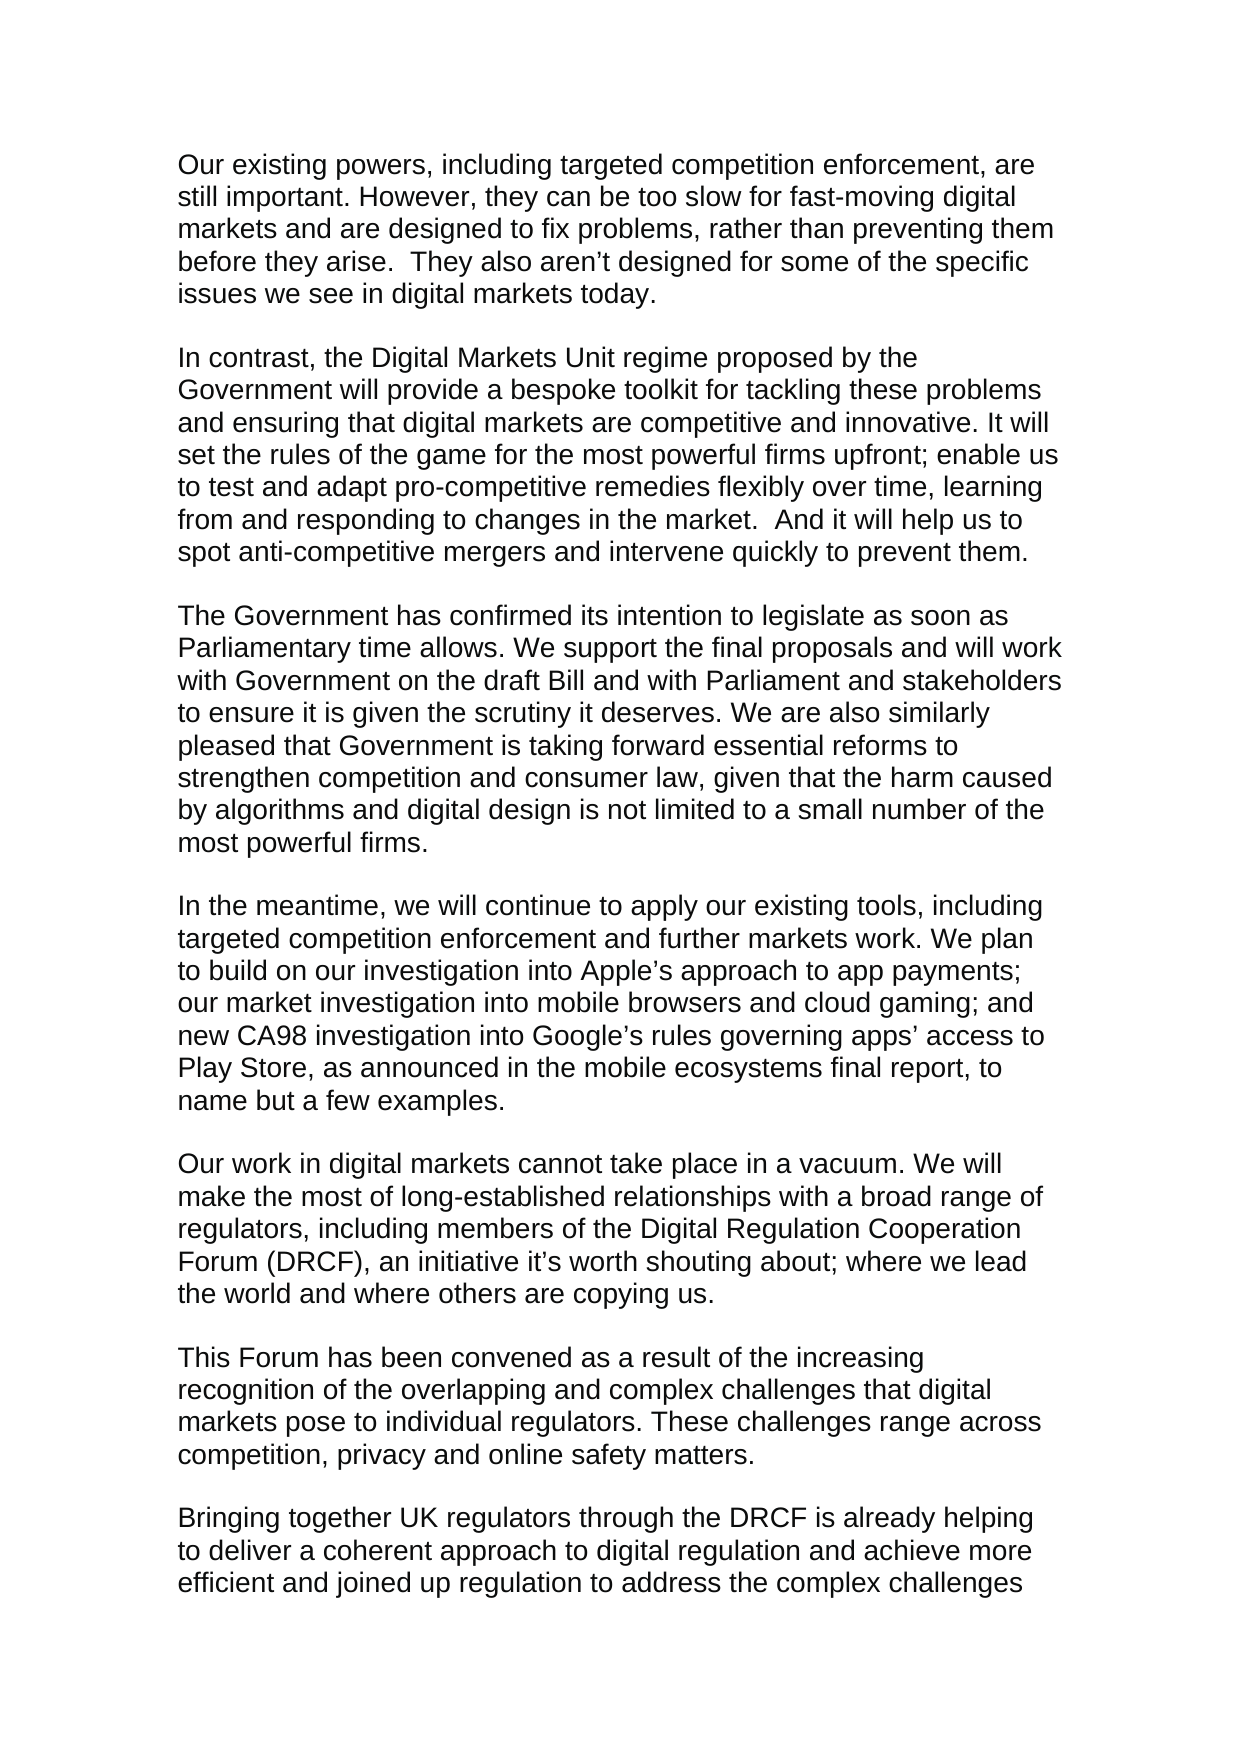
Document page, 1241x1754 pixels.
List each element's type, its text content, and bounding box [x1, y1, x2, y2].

text Our work in digital markets cannot take place in a vacuum. We will make the most of long-established relationships with a broad range of regulators, including members of the Digital Regulation Cooperation Forum (DRCF), an initiative it’s worth shouting about; where we lead the world and where others are copying us. [177, 1147, 1063, 1309]
text This Forum has been convened as a result of the increasing recognition of the overlapping and complex challenges that digital markets pose to individual regulators. These challenges range across competition, privacy and online safety matters. [177, 1341, 1063, 1470]
text The Government has confirmed its intention to legislate as soon as Parliamentary time allows. We support the final proposals and will work with Government on the draft Bill and with Parliament and stakeholders to ensure it is given the scrutiny it deserves. We are also similarly pleased that Government is taking forward essential reforms to strengthen competition and consumer law, given that the harm caused by algorithms and digital design is not limited to a small number of the most powerful firms. [177, 599, 1063, 858]
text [177, 1501, 1063, 1598]
text In the meantime, we will continue to apply our existing tools, including targeted competition enforcement and further markets work. We plan to build on our investigation into Apple’s approach to app payments; our market investigation into mobile browsers and cloud gaming; and new CA98 investigation into Google’s rules governing apps’ access to Play Store, as announced in the mobile ecosystems final report, to name but a few examples. [177, 889, 1063, 1116]
text Our existing powers, including targeted competition enforcement, are still important. However, they can be too slow for fast-moving digital markets and are designed to fix problems, rather than preventing them before they arise. They also aren’t designed for some of the specific issues we see in digital markets today. [177, 148, 1063, 309]
text In contrast, the Digital Markets Unit regime proposed by the Government will provide a bespoke toolkit for tackling these problems and ensuring that digital markets are competitive and innovative. It will set the rules of the game for the most powerful firms upfront; enable us to test and adapt pro-competitive remedies flexibly over time, learning from and responding to changes in the market. And it will help us to spot anti-competitive mergers and intervene quickly to prevent them. [177, 341, 1063, 568]
